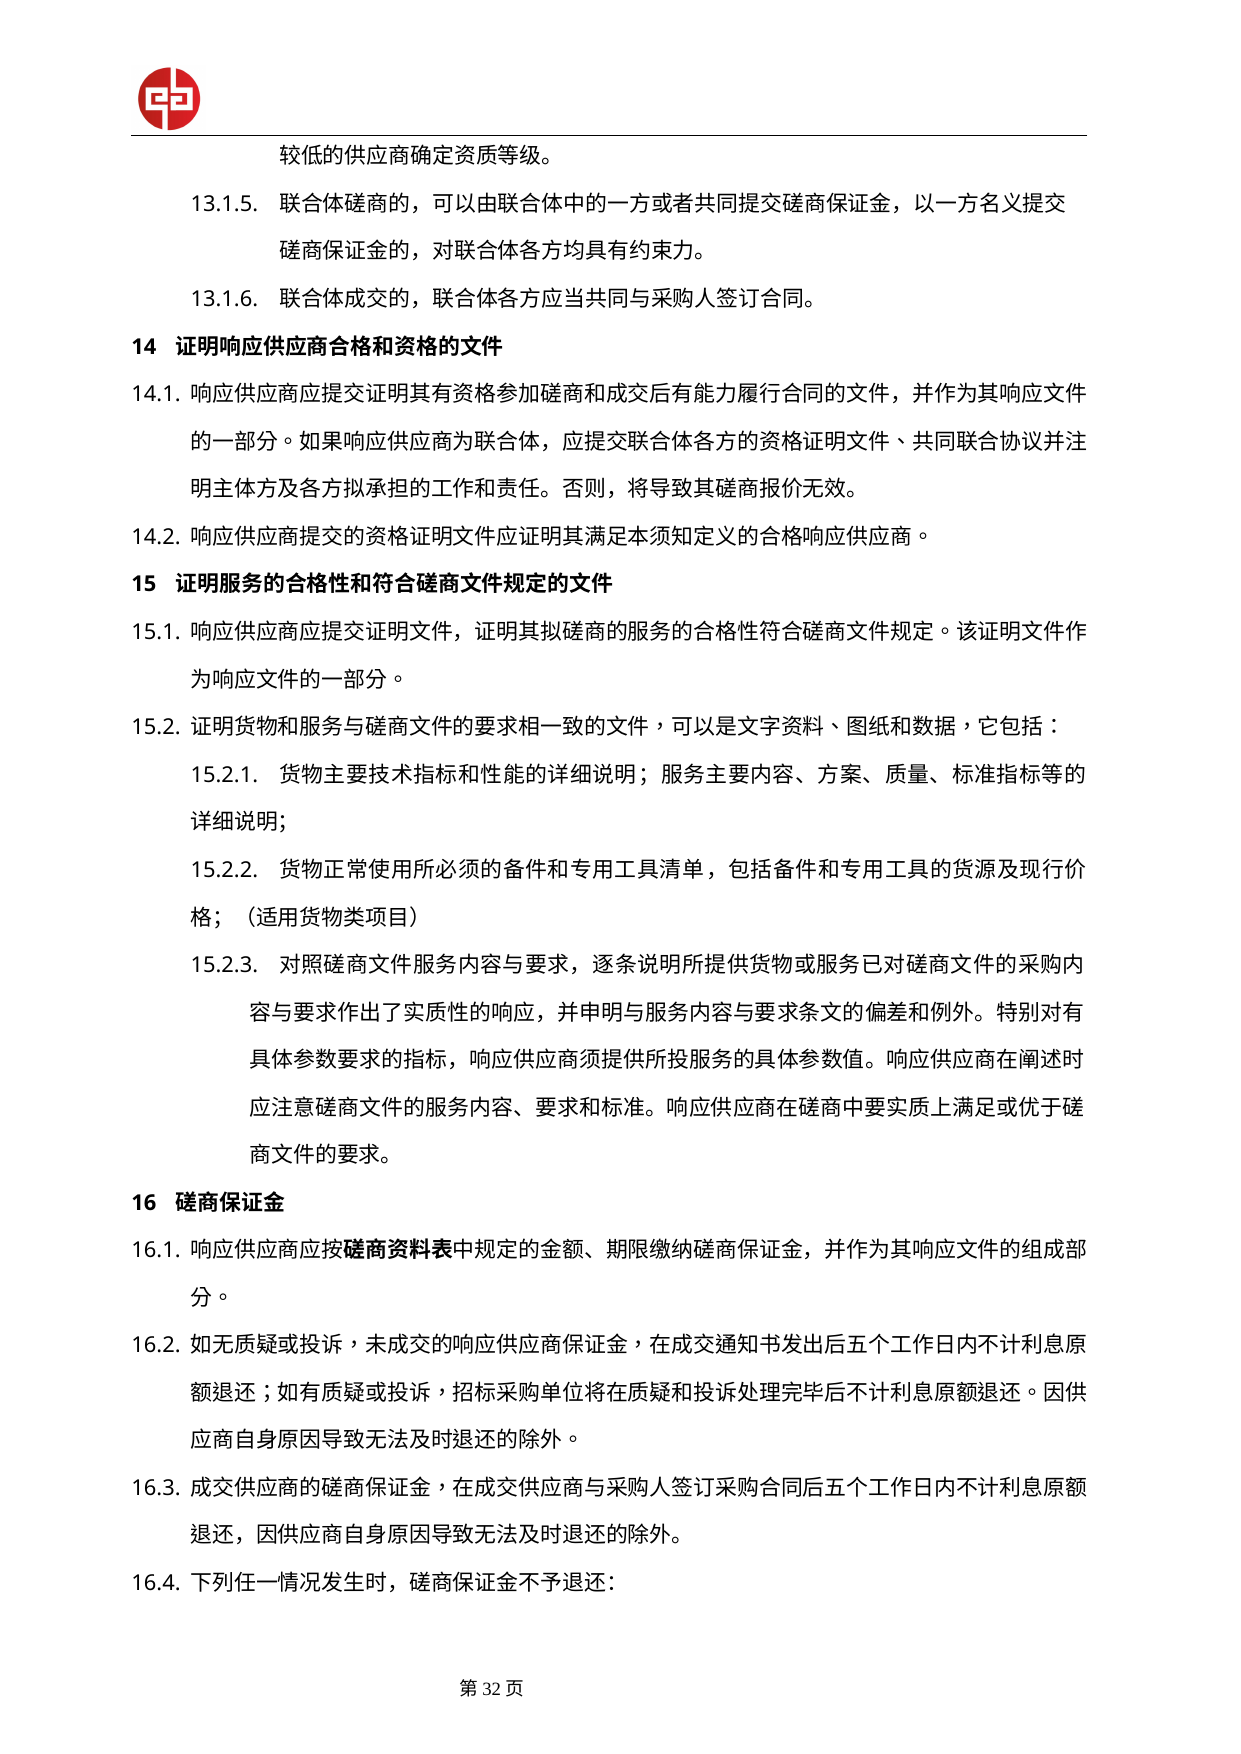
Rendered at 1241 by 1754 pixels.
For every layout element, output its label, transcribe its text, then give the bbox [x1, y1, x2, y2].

list 如无质疑或投诉，未成交的响应供应商保证金，在成交通知书发出后五个工作日内不计利息原额退还；如有质疑或投诉，招标采购单位将在质疑和投诉处理完毕后不计利息原额退还。因供应商自身原因导致无法及时退还的除外。 [131, 1327, 1087, 1454]
list 响应供应商应提交证明其有资格参加磋商和成交后有能力履行合同的文件，并作为其响应文件的一部分。如果响应供应商为联合体，应提交联合体各方的资格证明文件、共同联合协议并注明主体方及各方拟承担的工作和责任。否则，将导致其磋商报价无效。 [131, 376, 1087, 503]
list 响应供应商应提交证明文件，证明其拟磋商的服务的合格性符合磋商文件规定。该证明文件作为响应文件的一部分。 [131, 614, 1087, 693]
list 货物正常使用所必须的备件和专用工具清单，包括备件和专用工具的货源及现行价格；（适用货物类项目） [190, 852, 1087, 931]
list 货物主要技术指标和性能的详细说明；服务主要内容、方案、质量、标准指标等的详细说明； [190, 757, 1087, 836]
list 响应供应商提交的资格证明文件应证明其满足本须知定义的合格响应供应商。 [131, 519, 1087, 551]
list 响应供应商应按磋商资料表中规定的金额、期限缴纳磋商保证金，并作为其响应文件的组成部分。 [131, 1232, 1087, 1311]
list 证明响应供应商合格和资格的文件 [131, 329, 1087, 360]
list 成交供应商的磋商保证金，在成交供应商与采购人签订采购合同后五个工作日内不计利息原额退还，因供应商自身原因导致无法及时退还的除外。 [131, 1470, 1087, 1549]
list 对照磋商文件服务内容与要求，逐条说明所提供货物或服务已对磋商文件的采购内容与要求作出了实质性的响应，并申明与服务内容与要求条文的偏差和例外。特别对有具体参数要求的指标，响应供应商须提供所投服务的具体参数值。响应供应商在阐述时应注意磋商文件的服务内容、要求和标准。响应供应商在磋商中要实质上满足或优于磋商文件的要求。 [190, 947, 1087, 1169]
list 证明服务的合格性和符合磋商文件规定的文件 [131, 566, 1087, 598]
list 联合体成交的，联合体各方应当共同与采购人签订合同。 [190, 281, 1087, 313]
list 磋商保证金 [131, 1184, 1087, 1216]
list 证明货物和服务与磋商文件的要求相一致的文件，可以是文字资料、图纸和数据，它包括： [131, 709, 1087, 741]
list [190, 138, 1087, 170]
list 联合体磋商的，可以由联合体中的一方或者共同提交磋商保证金，以一方名义提交磋商保证金的，对联合体各方均具有约束力。 [190, 186, 1087, 265]
picture [131, 65, 207, 133]
list 下列任一情况发生时，磋商保证金不予退还： [131, 1565, 1087, 1597]
